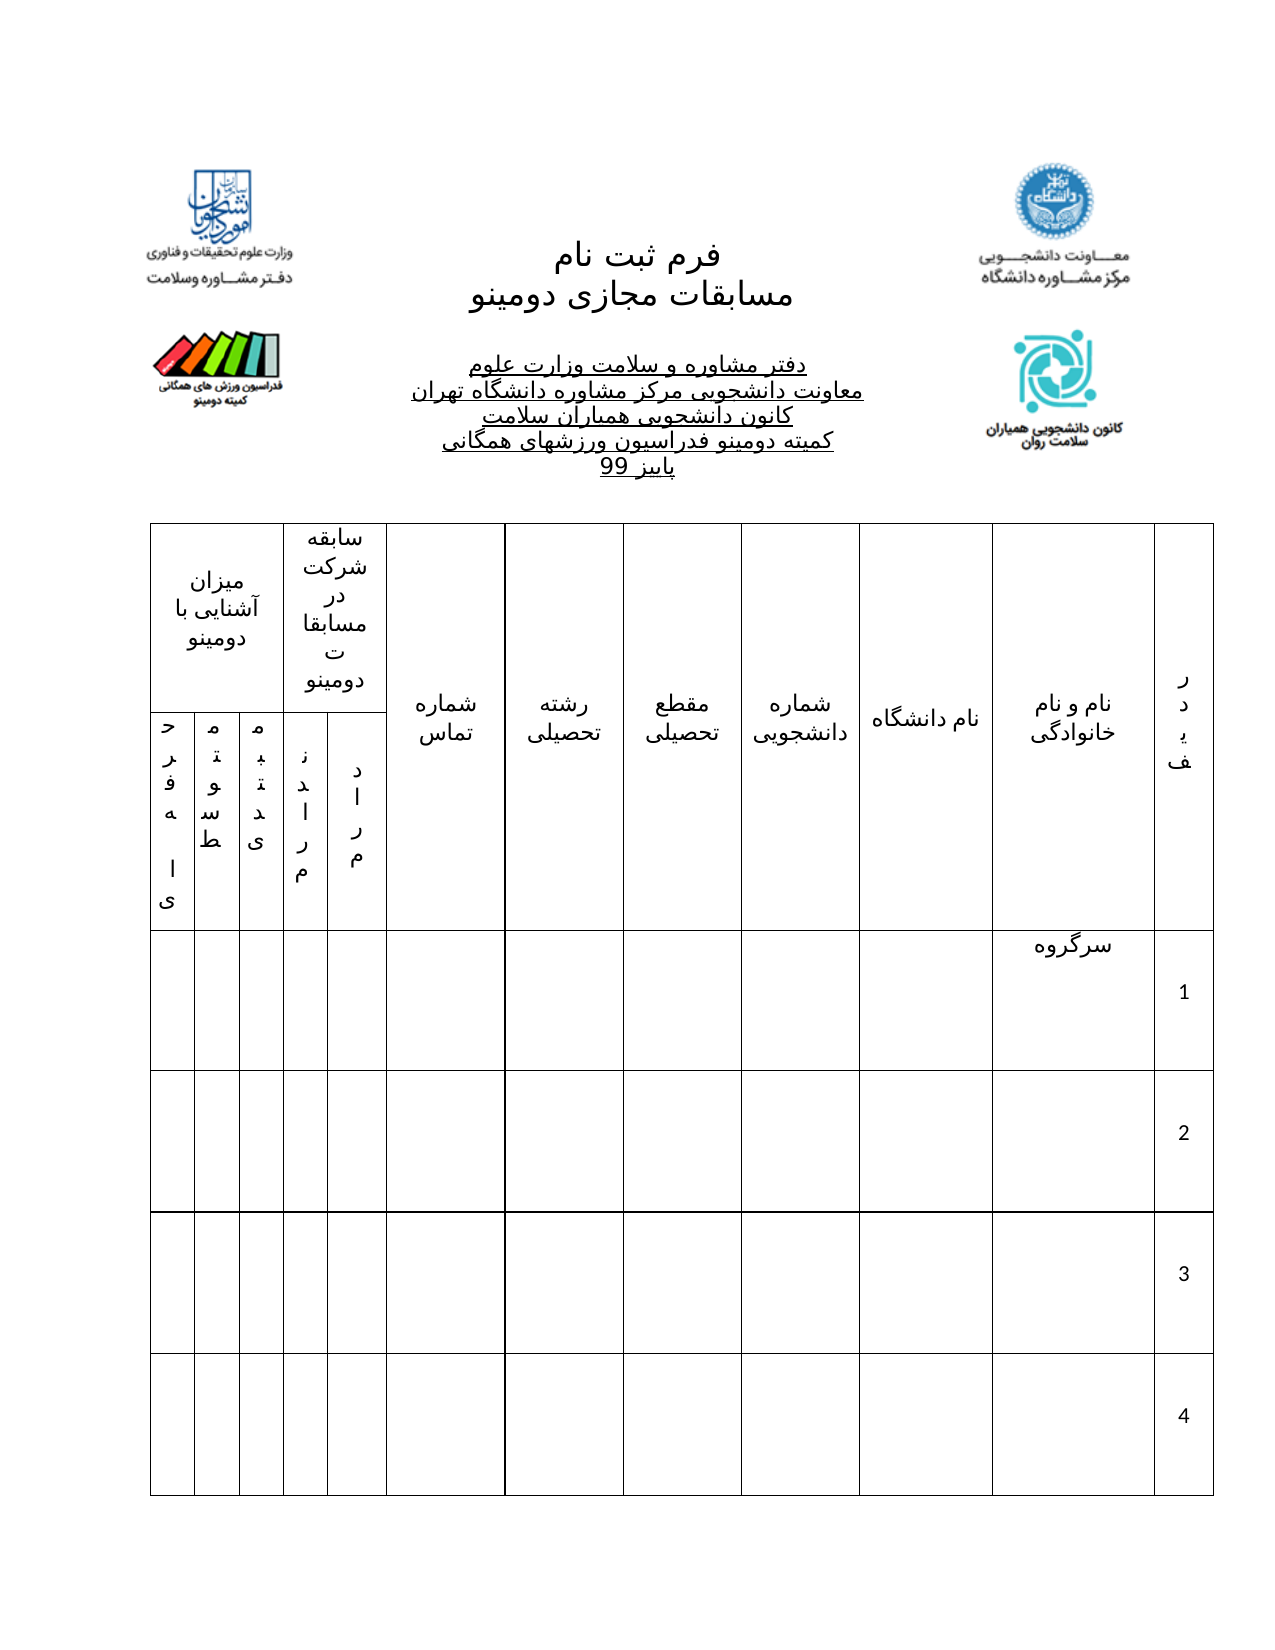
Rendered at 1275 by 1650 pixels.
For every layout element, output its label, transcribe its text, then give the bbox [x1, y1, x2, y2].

table_cell سرگروه [993, 931, 1154, 1070]
text کمیته دومینو فدراسیون ورزشهای همگانی [150, 429, 1125, 454]
table_cell [387, 931, 504, 1070]
table_cell [328, 1071, 386, 1211]
table_cell [506, 1071, 623, 1211]
table_cell [506, 1213, 623, 1353]
table_cell [742, 931, 859, 1070]
table_cell 3 [1155, 1213, 1213, 1353]
table_cell [195, 1354, 239, 1494]
table_cell [993, 1071, 1154, 1211]
table_cell [742, 1354, 859, 1494]
text مسابقات مجازی دومینو [150, 274, 1125, 313]
picture [929, 145, 1168, 496]
table_cell مبتدی [240, 713, 283, 930]
table_cell [195, 931, 239, 1070]
table_cell متوسط [195, 713, 239, 930]
table_cell 1 [1155, 931, 1213, 1070]
table_cell [506, 931, 623, 1070]
table_cell [860, 931, 992, 1070]
table_cell [742, 1213, 859, 1353]
table_cell دارم [328, 713, 386, 930]
table_header شماره دانشجویی [742, 524, 859, 930]
text معاونت دانشجویی مرکز مشاوره دانشگاه تهران [150, 378, 1125, 403]
table_cell [387, 1354, 504, 1494]
table_cell [860, 1071, 992, 1211]
table_cell [328, 1354, 386, 1494]
picture [117, 163, 318, 307]
text دفتر مشاوره و سلامت وزارت علوم [150, 353, 1125, 378]
table_cell [240, 1213, 283, 1353]
table_header رشته تحصیلی [506, 524, 623, 930]
table_cell [151, 1071, 194, 1211]
table_cell [624, 931, 741, 1070]
table_header سابقه شرکت در مسابقات دومینو [284, 524, 386, 712]
table_header نام دانشگاه [860, 524, 992, 930]
table_header ردیف [1155, 524, 1213, 930]
table_cell [240, 931, 283, 1070]
table_cell [860, 1354, 992, 1494]
table_header شماره تماس [387, 524, 504, 930]
table_cell [195, 1071, 239, 1211]
table_cell [151, 1354, 194, 1494]
table_cell [624, 1071, 741, 1211]
table_cell [860, 1213, 992, 1353]
picture [127, 326, 305, 425]
table_cell [624, 1213, 741, 1353]
table_cell [195, 1213, 239, 1353]
table_cell [240, 1071, 283, 1211]
table_cell [742, 1071, 859, 1211]
table_cell [284, 1213, 327, 1353]
table_cell [387, 1071, 504, 1211]
text پاییز 99 [150, 454, 1125, 479]
table_cell [328, 931, 386, 1070]
table_cell [284, 1354, 327, 1494]
table_cell [624, 1354, 741, 1494]
table_cell ندارم [284, 713, 327, 930]
table_header مقطع تحصیلی [624, 524, 741, 930]
table_cell [387, 1213, 504, 1353]
table_cell [993, 1213, 1154, 1353]
text کانون دانشجویی همیاران سلامت [150, 403, 1125, 429]
table_cell [240, 1354, 283, 1494]
table_cell حرفه ای [151, 713, 194, 930]
table_header میزان آشنایی با دومینو [151, 524, 283, 712]
table_cell [151, 931, 194, 1070]
table_cell [506, 1354, 623, 1494]
text فرم ثبت نام [150, 235, 1125, 274]
table_cell [284, 931, 327, 1070]
table_cell [993, 1354, 1154, 1494]
table_cell [151, 1213, 194, 1353]
table_cell 2 [1155, 1071, 1213, 1211]
table_cell [284, 1071, 327, 1211]
table_header نام و نام خانوادگی [993, 524, 1154, 930]
table_cell 4 [1155, 1354, 1213, 1494]
table_cell [328, 1213, 386, 1353]
